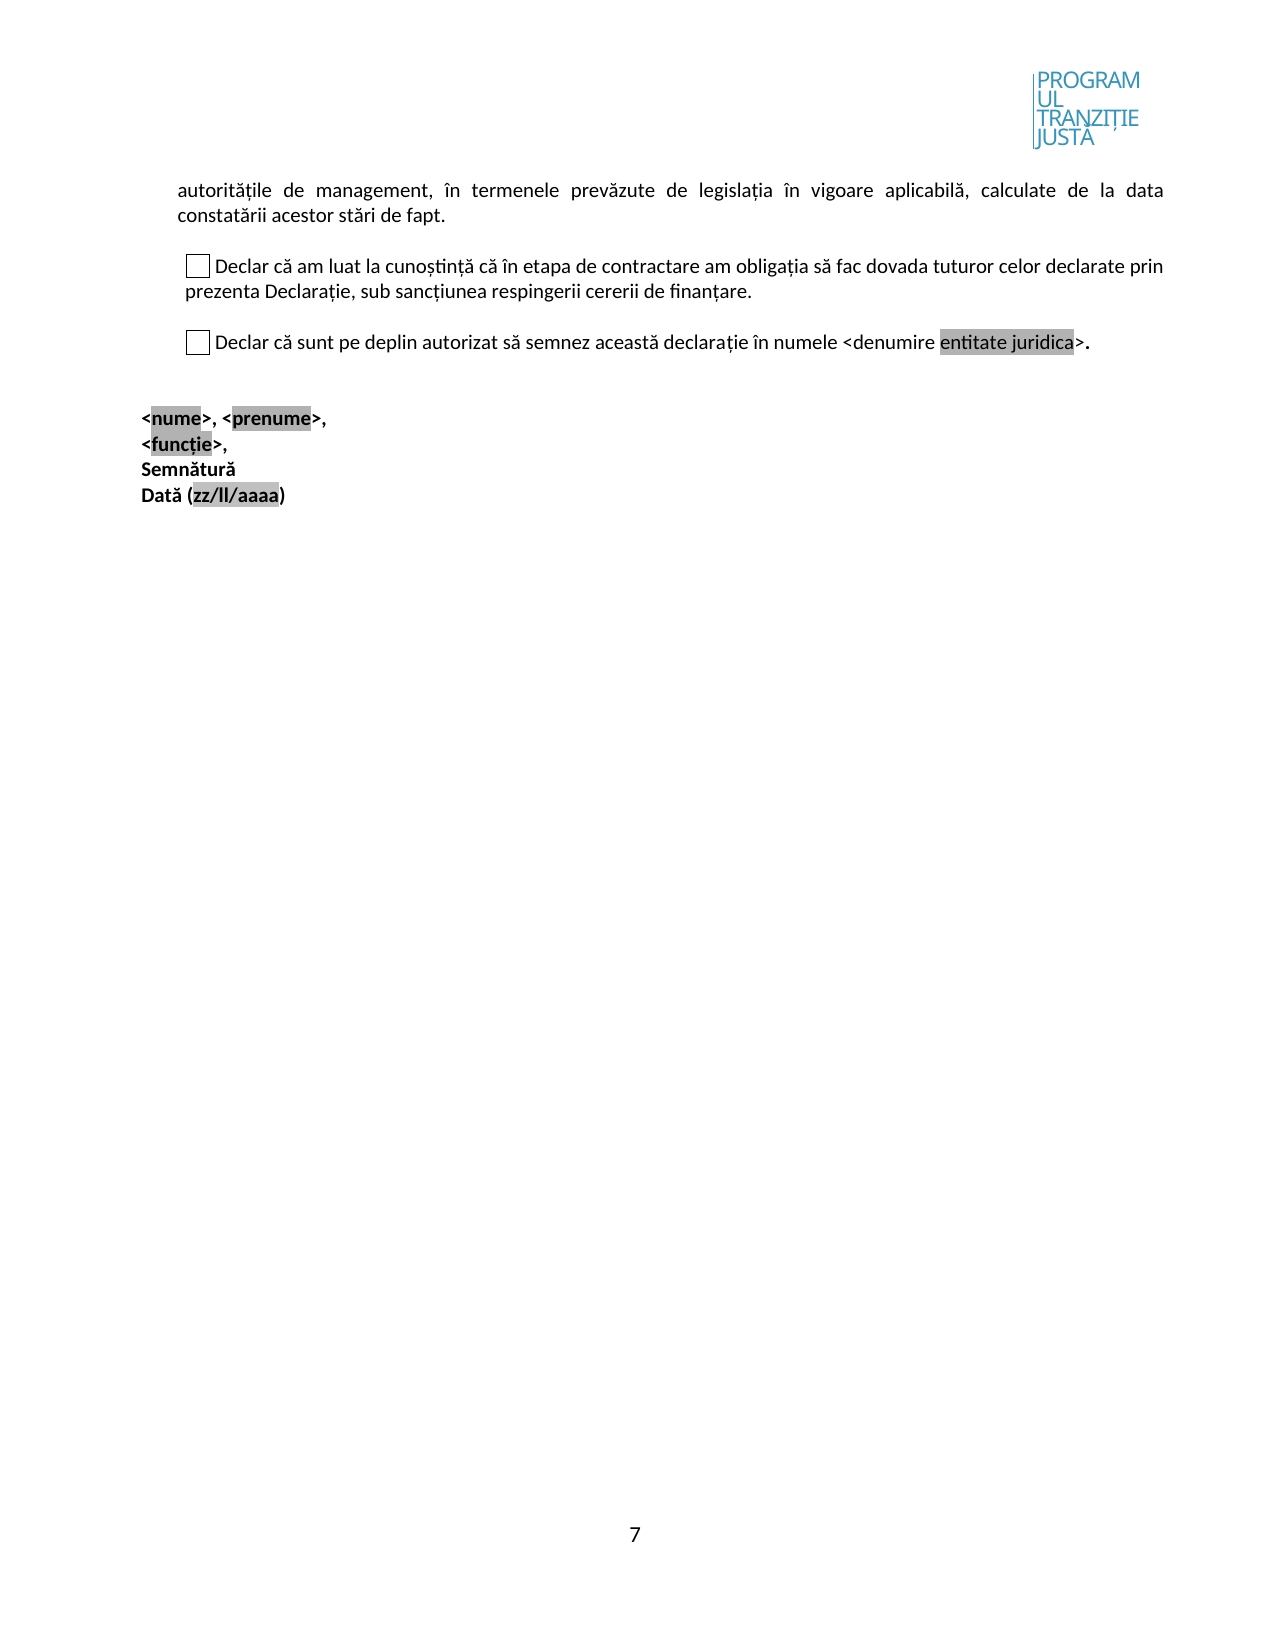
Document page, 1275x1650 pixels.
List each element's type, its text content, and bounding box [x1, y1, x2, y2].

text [177, 177, 1167, 228]
list Declar că am luat la cunoștință că în etapa de contractare am obligația să fac dovada tuturor celor declarate prin prezenta Declarație, sub sancțiunea respingerii cererii de finanțare. [185, 253, 1167, 304]
list <funcție>, [212, 431, 1167, 456]
list <nume>, <prenume>, [311, 406, 1167, 431]
list Dată (zz/ll/aaaa) [141, 482, 193, 507]
list Dată (zz/ll/aaaa) [279, 482, 1167, 507]
list Declar că sunt pe deplin autorizat să semnez această declaraţie în numele <denumire entitate juridica>. [185, 329, 940, 355]
list Semnătură [141, 456, 1167, 482]
